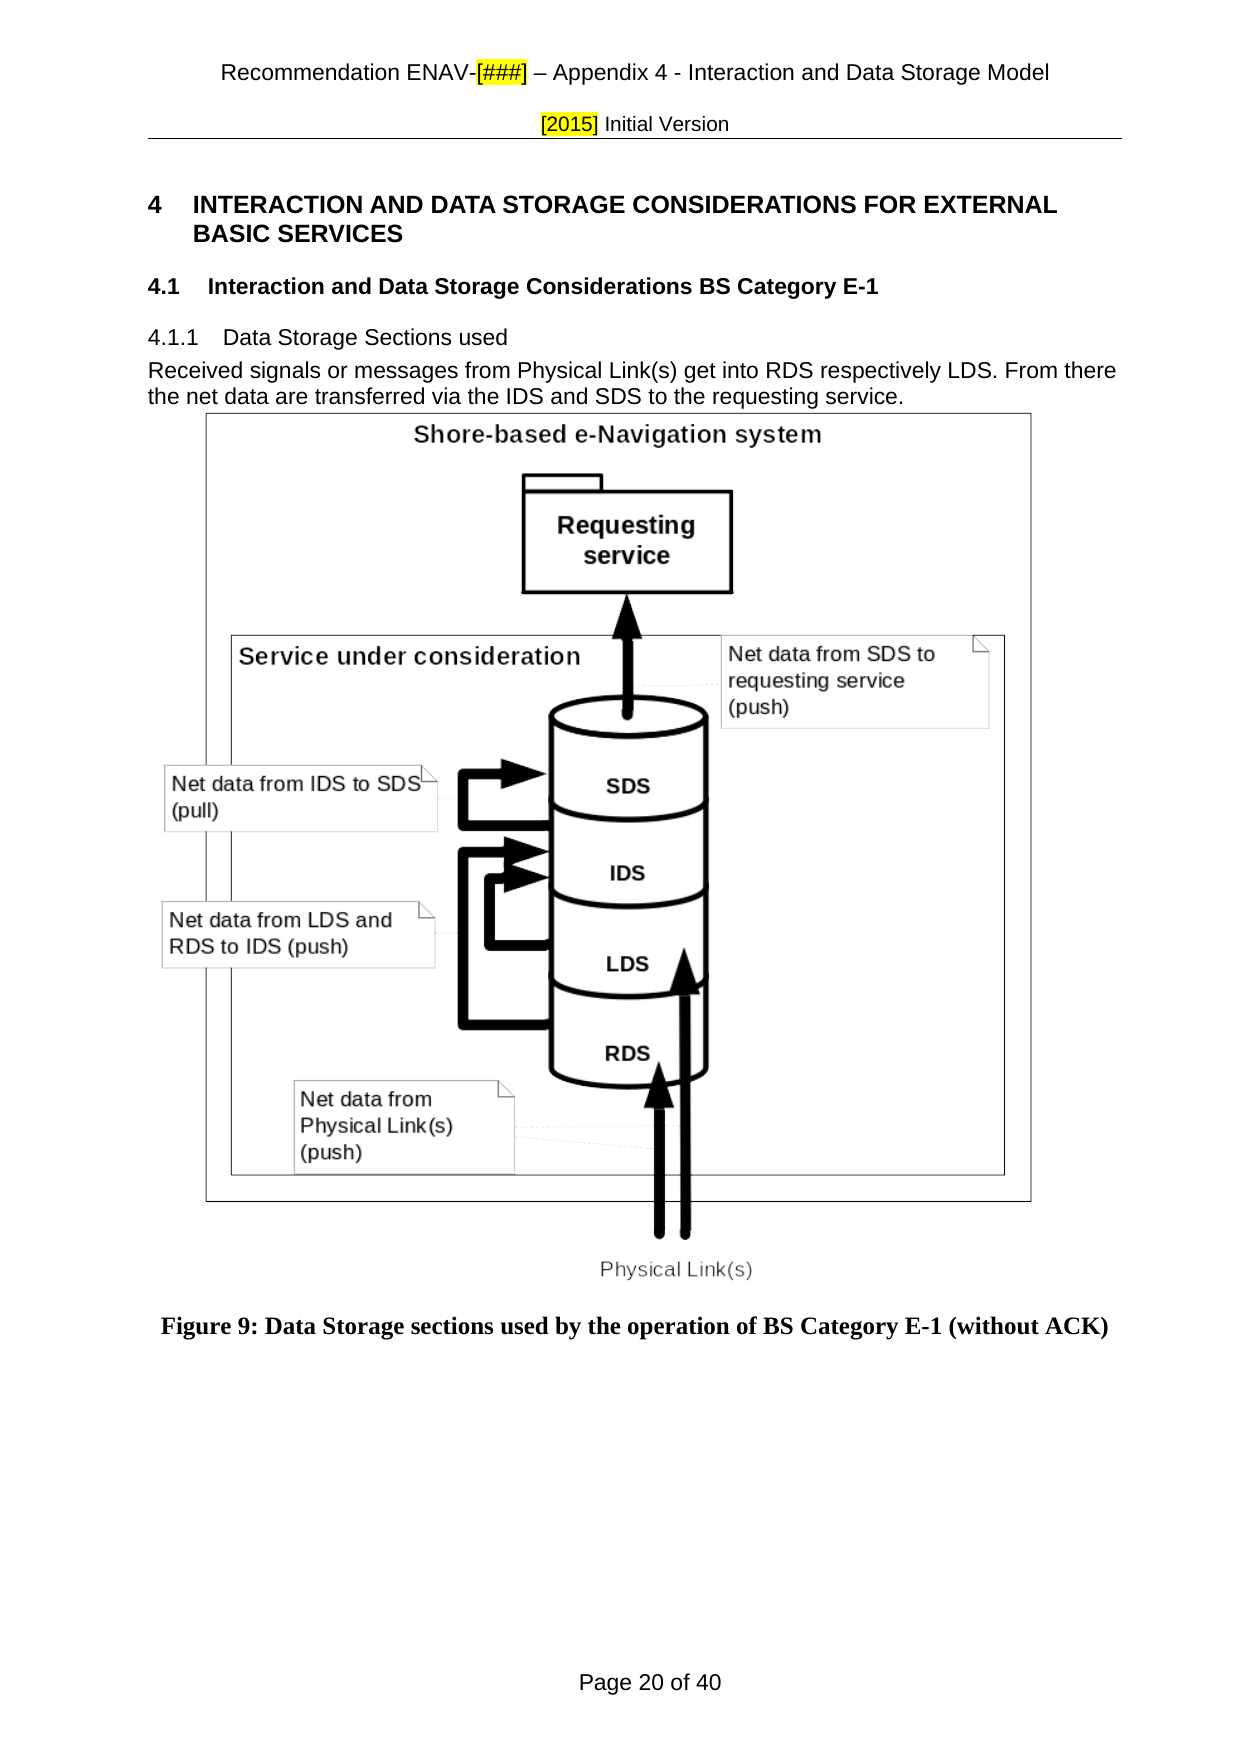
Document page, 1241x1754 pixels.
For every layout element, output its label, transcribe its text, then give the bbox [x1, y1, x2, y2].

text Figure A4.10: Data Storage sections used by the operation of BS Category E-1 (without ACK) [148, 1311, 1122, 1340]
text Received signals or messages from Physical Link(s) get into RDS respectively LDS. From there the net data are transferred via the IDS and SDS to the requesting service. [148, 357, 1122, 409]
subtitle Interaction and Data Storage Considerations for External Basic Services [148, 190, 1122, 248]
subtitle Data Storage Sections used [148, 324, 1122, 350]
subtitle Interaction and Data Storage Considerations BS Category E-1 [148, 273, 1122, 299]
